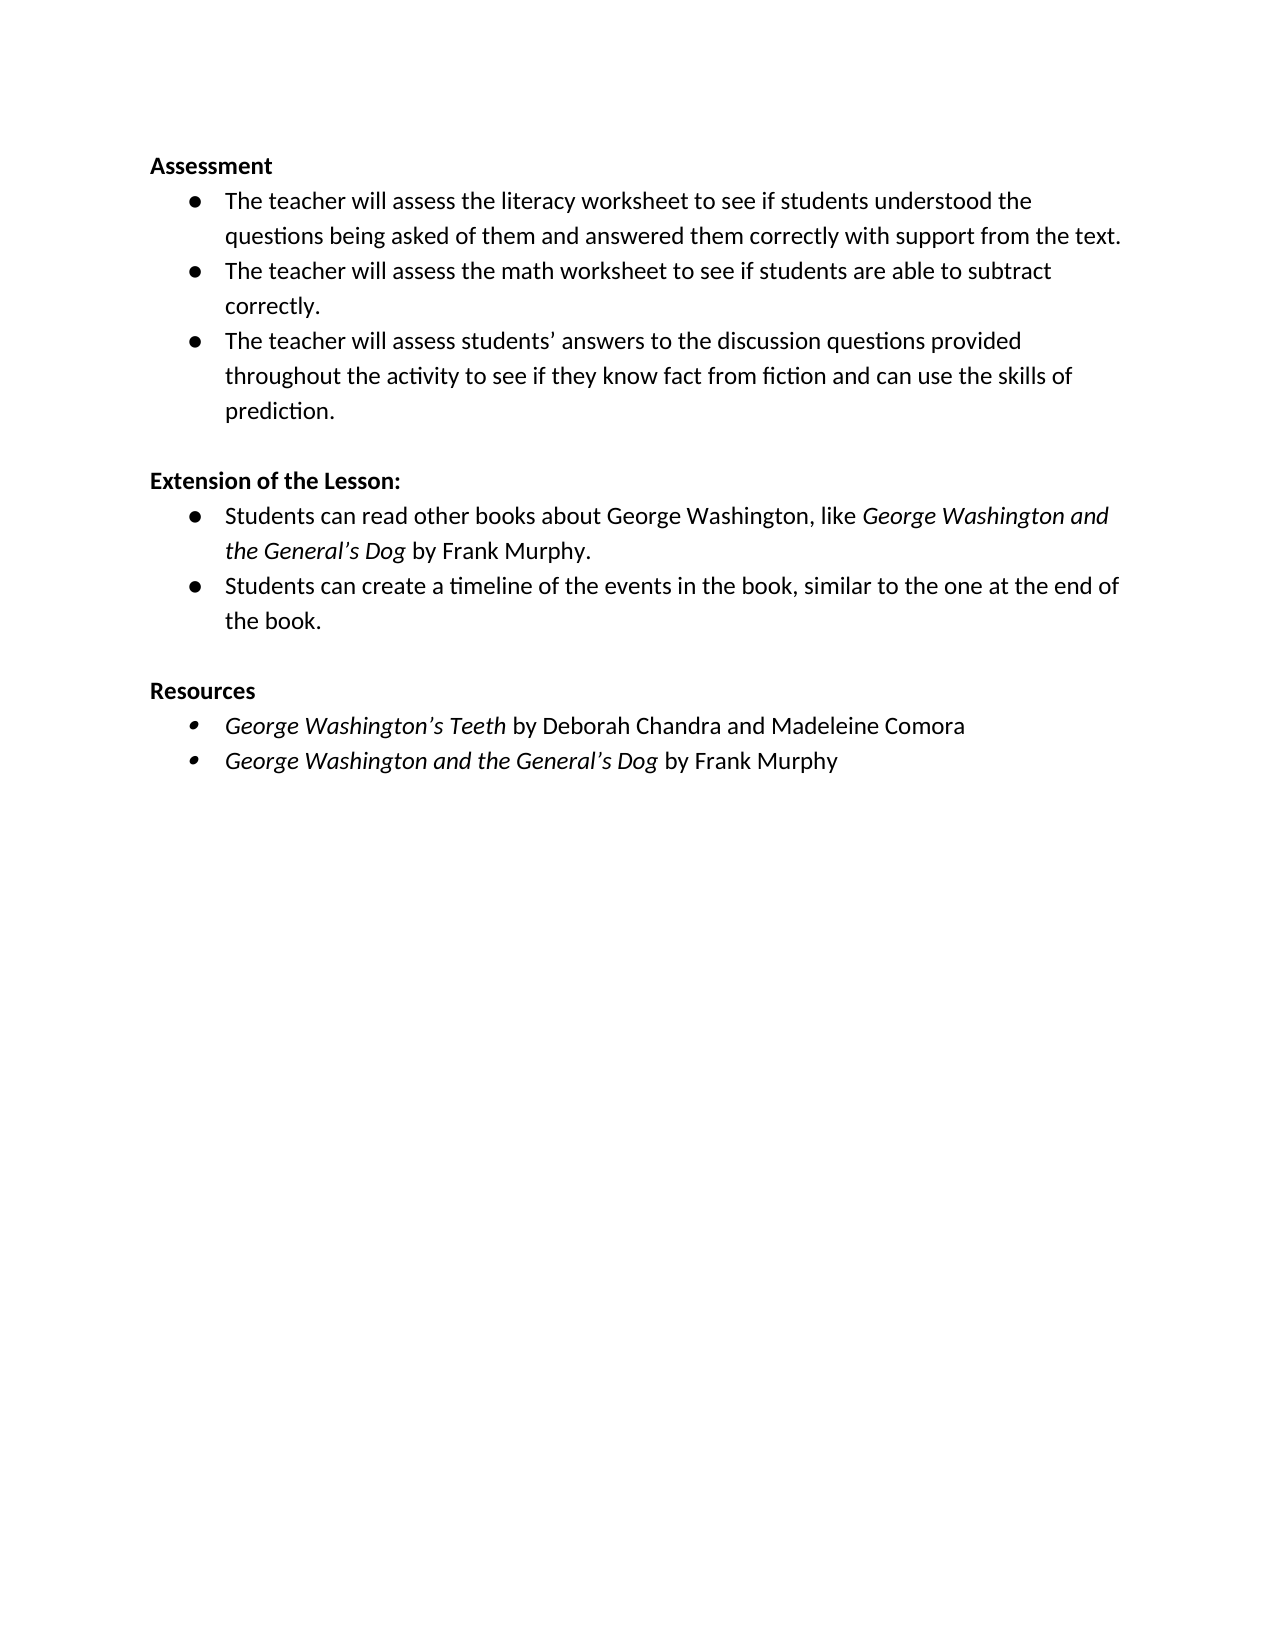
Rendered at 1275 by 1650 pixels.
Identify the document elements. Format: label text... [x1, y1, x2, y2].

list The teacher will assess the math worksheet to see if students are able to subtract correctly. [187, 255, 1125, 321]
list George Washington’s Teeth by Deborah Chandra and Madeleine Comora [187, 710, 1125, 741]
list The teacher will assess students’ answers to the discussion questions provided throughout the activity to see if they know fact from fiction and can use the skills of prediction. [187, 325, 1125, 426]
list The teacher will assess the literacy worksheet to see if students understood the questions being asked of them and answered them correctly with support from the text. [187, 185, 1125, 251]
list Students can create a timeline of the events in the book, similar to the one at the end of the book. [187, 570, 1125, 636]
text Resources [150, 675, 1125, 706]
list Students can read other books about George Washington, like George Washington and the General’s Dog by Frank Murphy. [187, 500, 1125, 566]
text Extension of the Lesson: [150, 465, 1125, 496]
list George Washington and the General’s Dog by Frank Murphy [187, 745, 1125, 776]
text Assessment [150, 150, 1125, 181]
